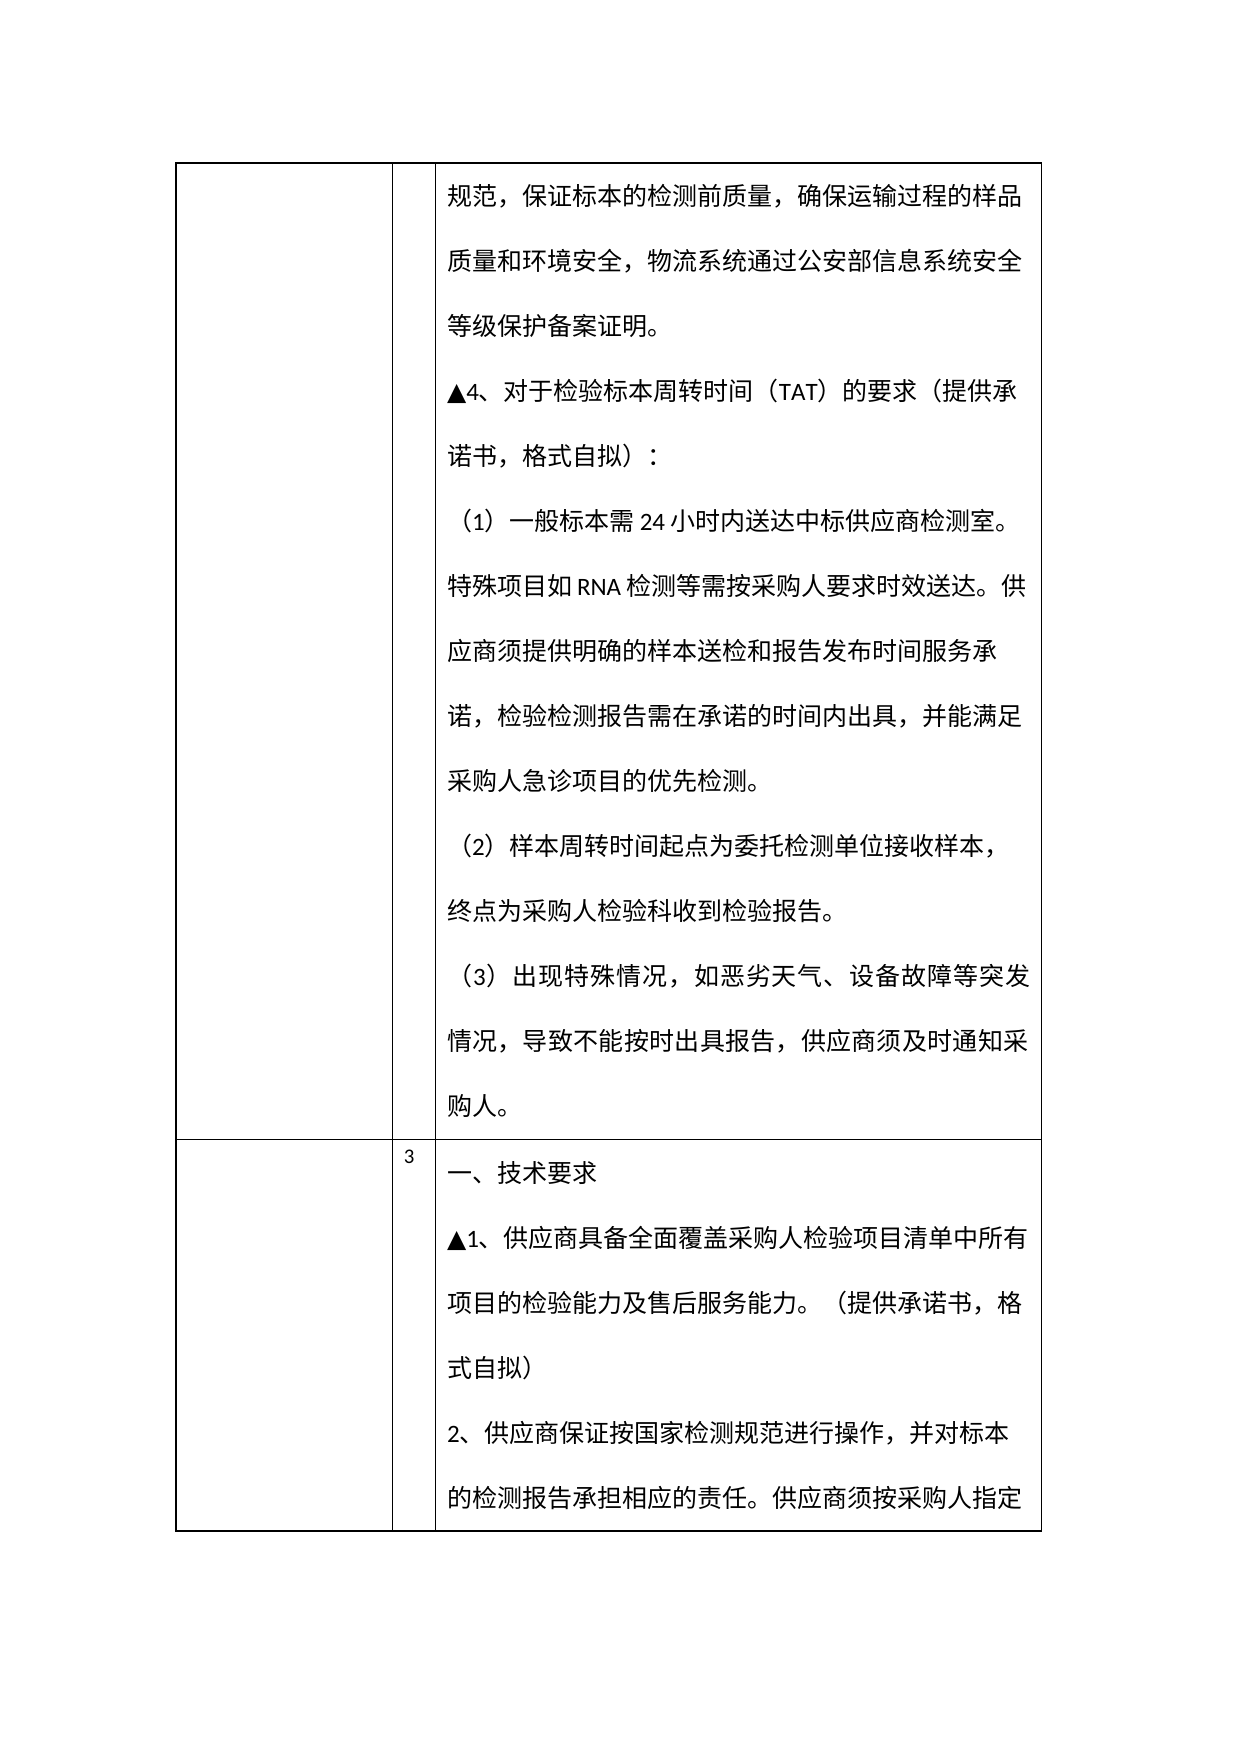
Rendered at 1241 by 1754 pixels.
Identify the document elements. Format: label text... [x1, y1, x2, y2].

table_cell 2 [393, 164, 435, 1138]
table_cell ▲ [177, 164, 392, 1138]
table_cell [436, 1140, 1041, 1530]
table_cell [436, 164, 1041, 1138]
table_cell 3 [393, 1140, 435, 1530]
table_cell [177, 1140, 392, 1530]
